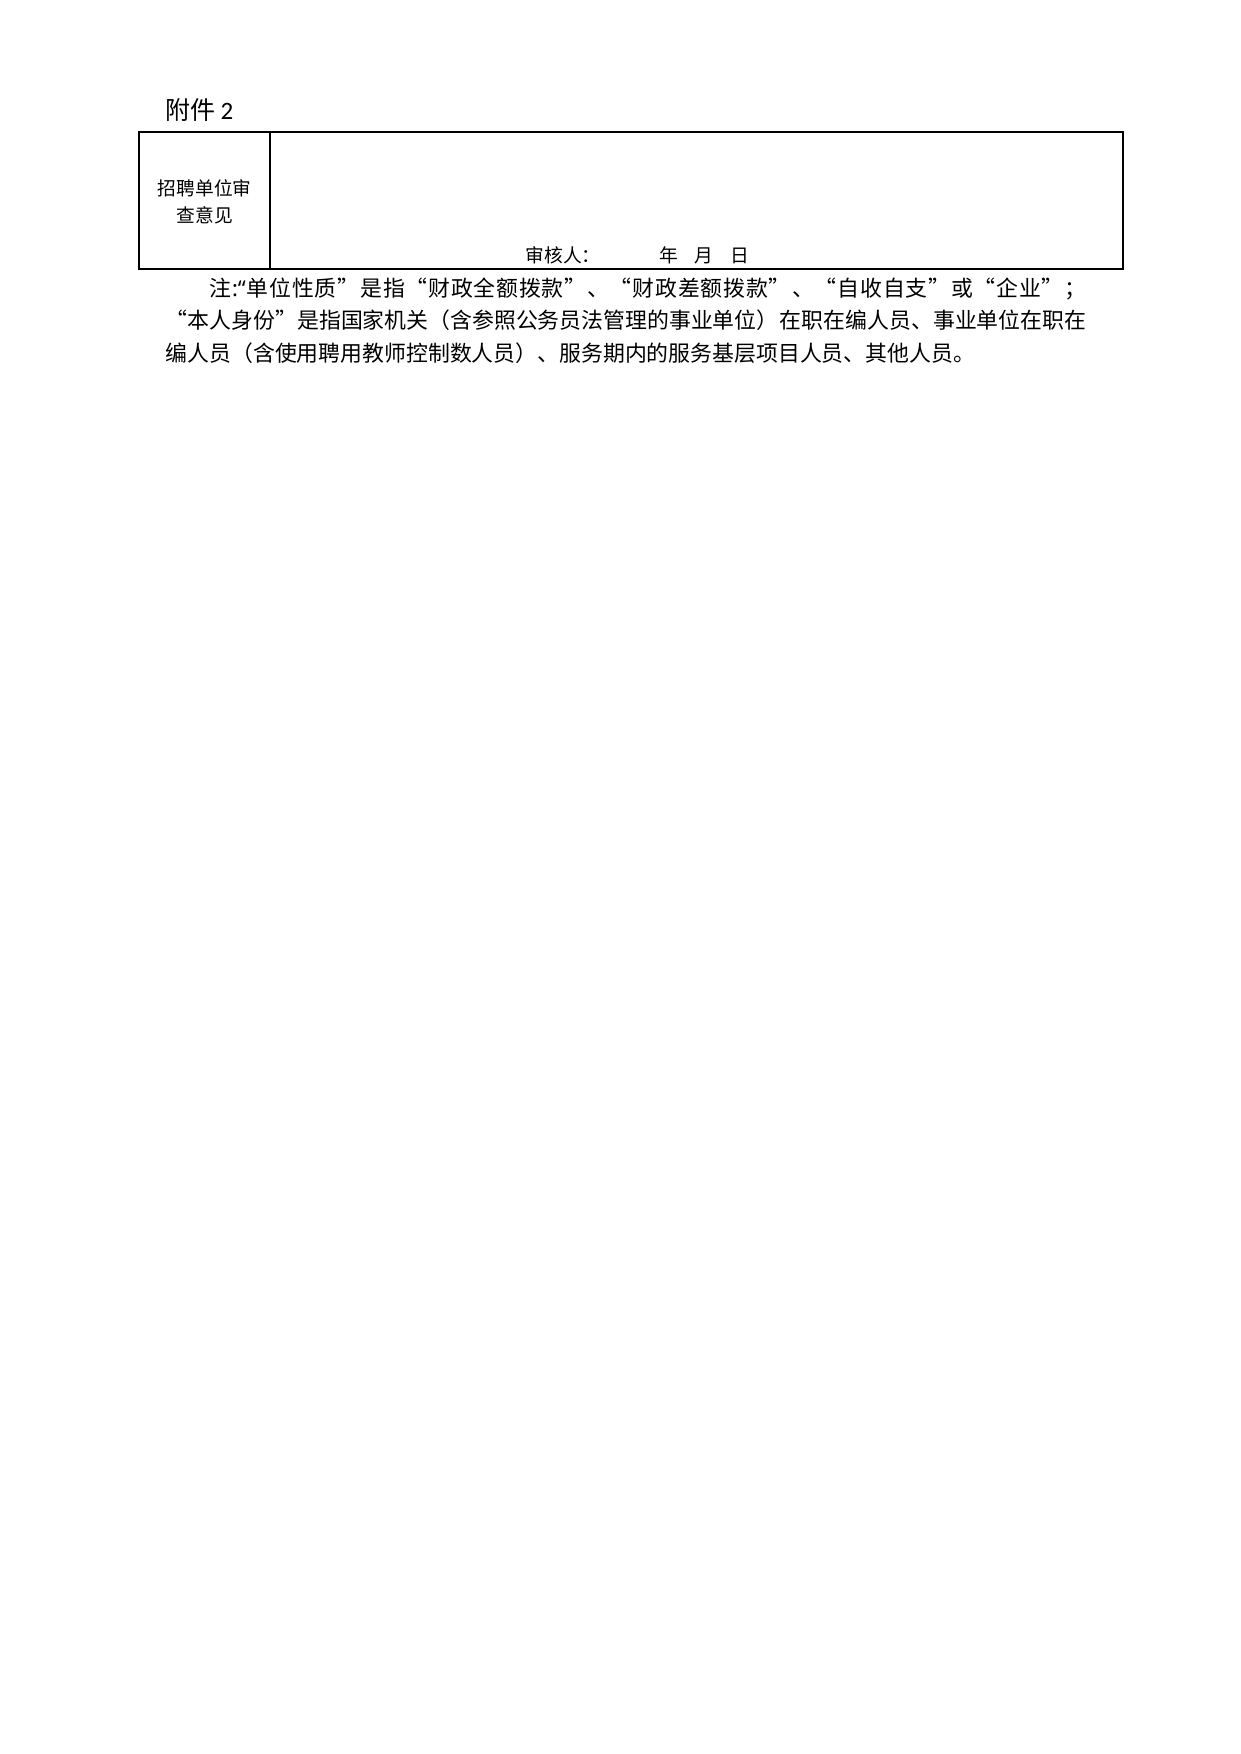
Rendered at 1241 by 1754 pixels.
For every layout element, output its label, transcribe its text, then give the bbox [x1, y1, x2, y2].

text 注:“单位性质”是指“财政全额拨款”、“财政差额拨款”、“自收自支”或“企业”；“本人身份”是指国家机关（含参照公务员法管理的事业单位）在职在编人员、事业单位在职在编人员（含使用聘用教师控制数人员）、服务期内的服务基层项目人员、其他人员。 [165, 270, 1087, 368]
table_cell 招聘单位审查意见 [140, 133, 269, 268]
table_cell 审核人： 年 月 日 [271, 133, 1122, 268]
